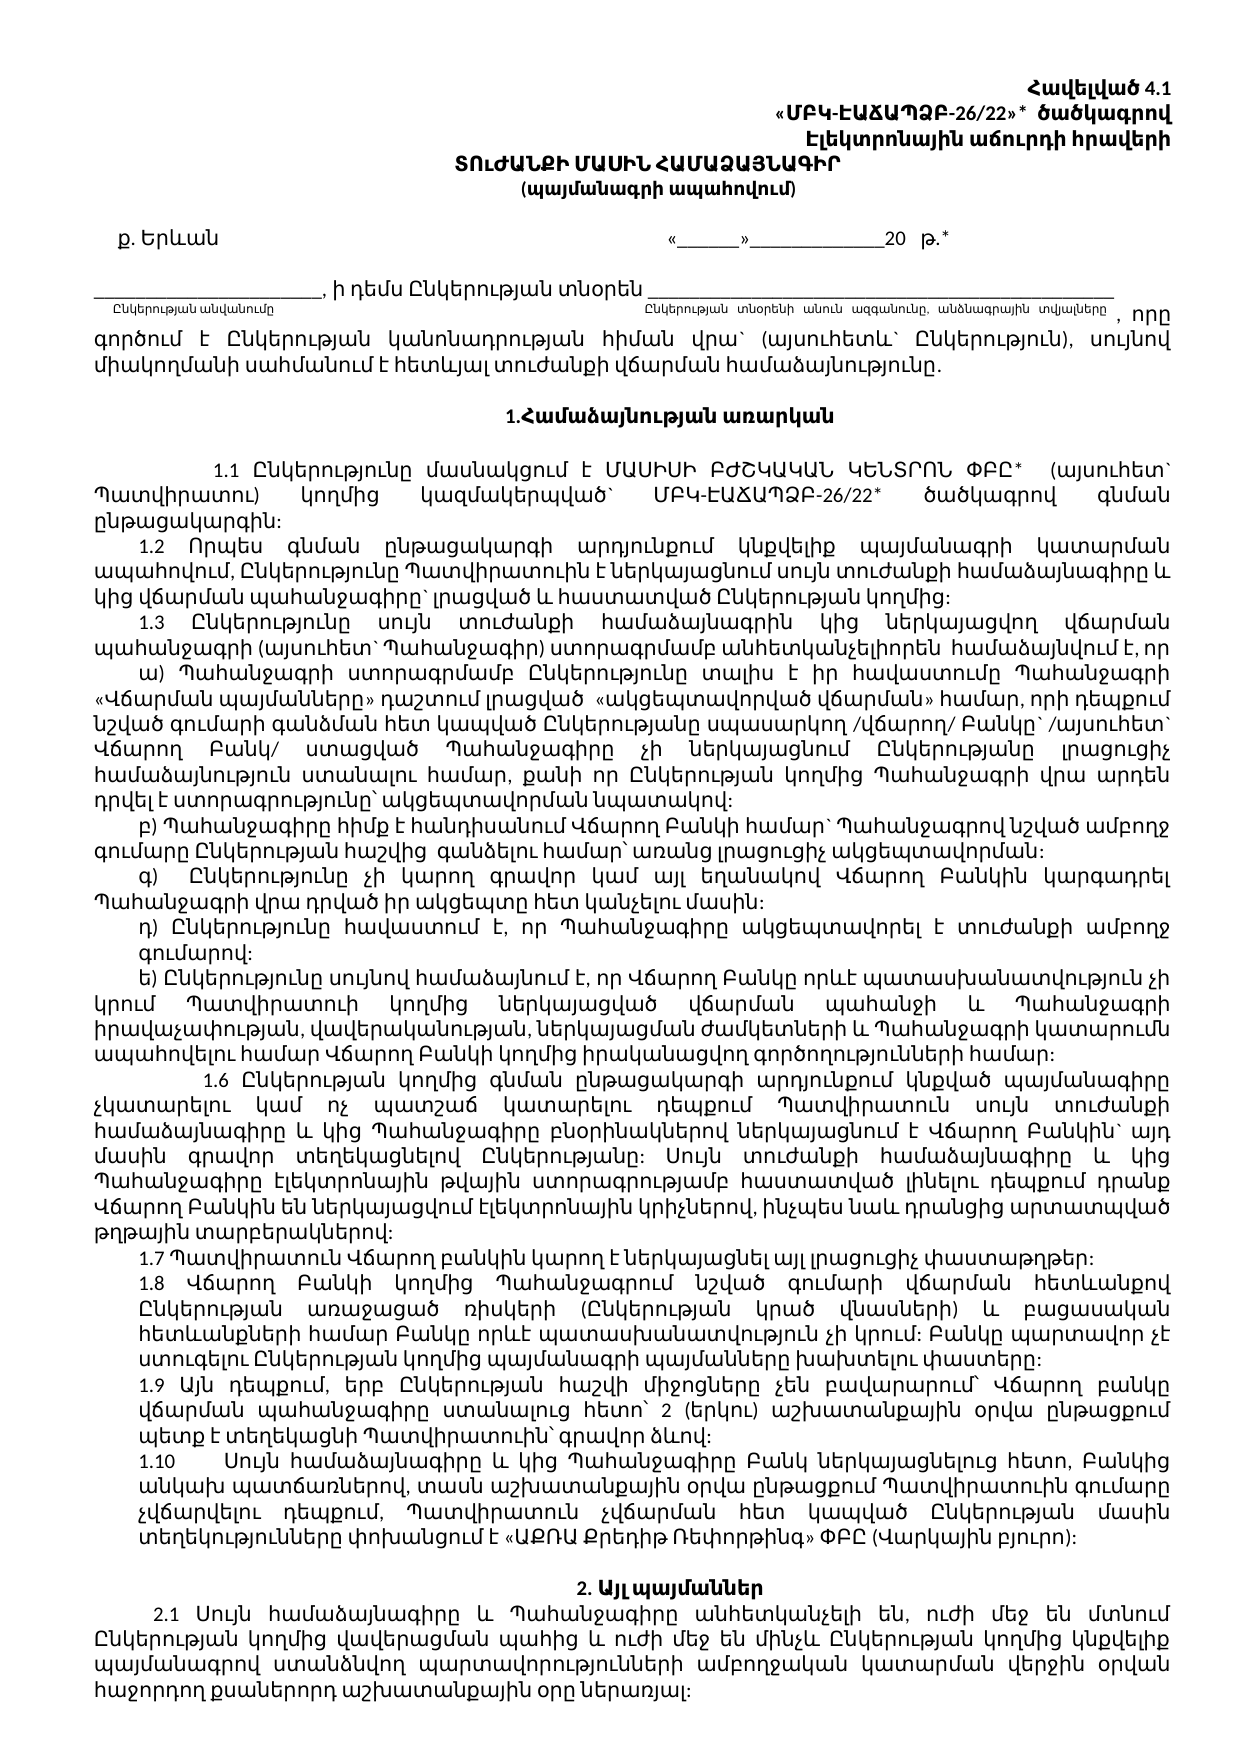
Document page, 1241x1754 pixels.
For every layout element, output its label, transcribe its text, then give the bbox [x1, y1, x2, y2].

text Ընկերության անվանումը Ընկերության տնօրենի անուն ազգանունը, անձնագրային տվյալները , որը գործում է Ընկերության կանոնադրության հիման վրա` (այսուհետև` Ընկերություն), սույնով միակողմանի սահմանում է հետևյալ տուժանքի վճարման համաձայնությունը. [94, 301, 1171, 377]
text 1.3 Ընկերությունը սույն տուժանքի համաձայնագրին կից ներկայացվող վճարման պահանջագրի (այսուհետ` Պահանջագիր) ստորագրմամբ անհետկանչելիորեն համաձայնվում է, որ [94, 609, 1171, 660]
text 1.8 Վճարող Բանկի կողմից Պահանջագրում նշված գումարի վճարման հետևանքով Ընկերության առաջացած ռիսկերի (Ընկերության կրած վնասների) և բացասական հետևանքների համար Բանկը որևէ պատասխանատվություն չի կրում: Բանկը պարտավոր չէ ստուգելու Ընկերության կողմից պայմանագրի պայմանները խախտելու փաստերը: [138, 1270, 1171, 1372]
text ա) Պահանջագրի ստորագրմամբ Ընկերությունը տալիս է իր հավաստումը Պահանջագրի «Վճարման պայմանները» դաշտում լրացված «ակցեպտավորված վճարման» համար, որի դեպքում նշված գումարի գանձման հետ կապված Ընկերությանը սպասարկող /վճարող/ Բանկը` /այսուհետ` Վճարող Բանկ/ ստացված Պահանջագիրը չի ներկայացնում Ընկերությանը լրացուցիչ համաձայնություն ստանալու համար, քանի որ Ընկերության կողմից Պահանջագրի վրա արդեն դրվել է ստորագրությունը՝ ակցեպտավորման նպատակով: [94, 660, 1171, 813]
text 1.6 Ընկերության կողմից գնման ընթացակարգի արդյունքում կնքված պայմանագիրը չկատարելու կամ ոչ պատշաճ կատարելու դեպքում Պատվիրատուն սույն տուժանքի համաձայնագիրը և կից Պահանջագիրը բնօրինակներով ներկայացնում է Վճարող Բանկին` այդ մասին գրավոր տեղեկացնելով Ընկերությանը: Սույն տուժանքի համաձայնագիրը և կից Պահանջագիրը էլեկտրոնային թվային ստորագրությամբ հաստատված լինելու դեպքում դրանք Վճարող Բանկին են ներկայացվում էլեկտրոնային կրիչներով, ինչպես նաև դրանցից արտատպված թղթային տարբերակներով: [94, 1067, 1171, 1245]
text ե) Ընկերությունը սույնով համաձայնում է, որ Վճարող Բանկը որևէ պատասխանատվություն չի կրում Պատվիրատուի կողմից ներկայացված վճարման պահանջի և Պահանջագրի իրավաչափության, վավերականության, ներկայացման ժամկետների և Պահանջագրի կատարումն ապահովելու համար Վճարող Բանկի կողմից իրականացվող գործողությունների համար: [94, 965, 1171, 1067]
text գ) Ընկերությունը չի կարող գրավոր կամ այլ եղանակով Վճարող Բանկին կարգադրել Պահանջագրի վրա դրված իր ակցեպտը հետ կանչելու մասին: [94, 864, 1171, 914]
text (պայմանագրի ապահովում) [94, 177, 1171, 199]
text 1.Համաձայնության առարկան [169, 403, 1171, 428]
text Հավելված 4.1 [94, 75, 1171, 100]
text բ) Պահանջագիրը հիմք է հանդիսանում Վճարող Բանկի համար` Պահանջագրով նշված ամբողջ գումարը Ընկերության հաշվից գանձելու համար՝ առանց լրացուցիչ ակցեպտավորման: [94, 813, 1171, 864]
text 1.2 Որպես գնման ընթացակարգի արդյունքում կնքվելիք պայմանագրի կատարման ապահովում, Ընկերությունը Պատվիրատուին է ներկայացնում սույն տուժանքի համաձայնագիրը և կից վճարման պահանջագիրը` լրացված և հաստատված Ընկերության կողմից: [94, 533, 1171, 609]
text ք. Երևան «______»_____________20 թ.* [94, 225, 1171, 250]
text 1.1 Ընկերությունը մասնակցում է ՄԱՍԻՍԻ ԲԺՇԿԱԿԱՆ ԿԵՆՏՐՈՆ ՓԲԸ* (այսուհետ` Պատվիրատու) կողմից կազմակերպված` ՄԲԿ-ԷԱՃԱՊՁԲ-26/22* ծածկագրով գնման ընթացակարգին: [94, 457, 1171, 533]
text 2.1 Սույն համաձայնագիրը և Պահանջագիրը անհետկանչելի են, ուժի մեջ են մտնում Ընկերության կողմից վավերացման պահից և ուժի մեջ են մինչև Ընկերության կողմից կնքվելիք պայմանագրով ստանձնվող պարտավորությունների ամբողջական կատարման վերջին օրվան հաջորդող քսաներորդ աշխատանքային օրը ներառյալ: [94, 1601, 1171, 1702]
text ______________________, ի դեմս Ընկերության տնօրեն _____________________________________________ [94, 276, 1171, 301]
text 2. Այլ պայմաններ [169, 1575, 1171, 1601]
text «ՄԲԿ-ԷԱՃԱՊՁԲ-26/22»* ծածկագրով [94, 100, 1171, 126]
text դ) Ընկերությունը հավաստում է, որ Պահանջագիրը ակցեպտավորել է տուժանքի ամբողջ գումարով: [138, 914, 1171, 965]
text 1.10 Սույն համաձայնագիրը և կից Պահանջագիրը Բանկ ներկայացնելուց հետո, Բանկից անկախ պատճառներով, տասն աշխատանքային օրվա ընթացքում Պատվիրատուին գումարը չվճարվելու դեպքում, Պատվիրատուն չվճարման հետ կապված Ընկերության մասին տեղեկությունները փոխանցում է «ԱՔՌԱ Քրեդիթ Ռեփորթինգ» ՓԲԸ (Վարկային բյուրո): [138, 1448, 1171, 1550]
text ՏՈւԺԱՆՔԻ ՄԱՍԻՆ ՀԱՄԱՁԱՅՆԱԳԻՐ [94, 151, 1171, 177]
text 1.9 Այն դեպքում, երբ Ընկերության հաշվի միջոցները չեն բավարարում՝ Վճարող բանկը վճարման պահանջագիրը ստանալուց հետո՝ 2 (երկու) աշխատանքային օրվա ընթացքում պետք է տեղեկացնի Պատվիրատուին՝ գրավոր ձևով: [138, 1372, 1171, 1448]
text Էլեկտրոնային աճուրդի հրավերի [94, 126, 1171, 151]
text 1.7 Պատվիրատուն Վճարող բանկին կարող է ներկայացնել այլ լրացուցիչ փաստաթղթեր: [138, 1245, 1171, 1270]
